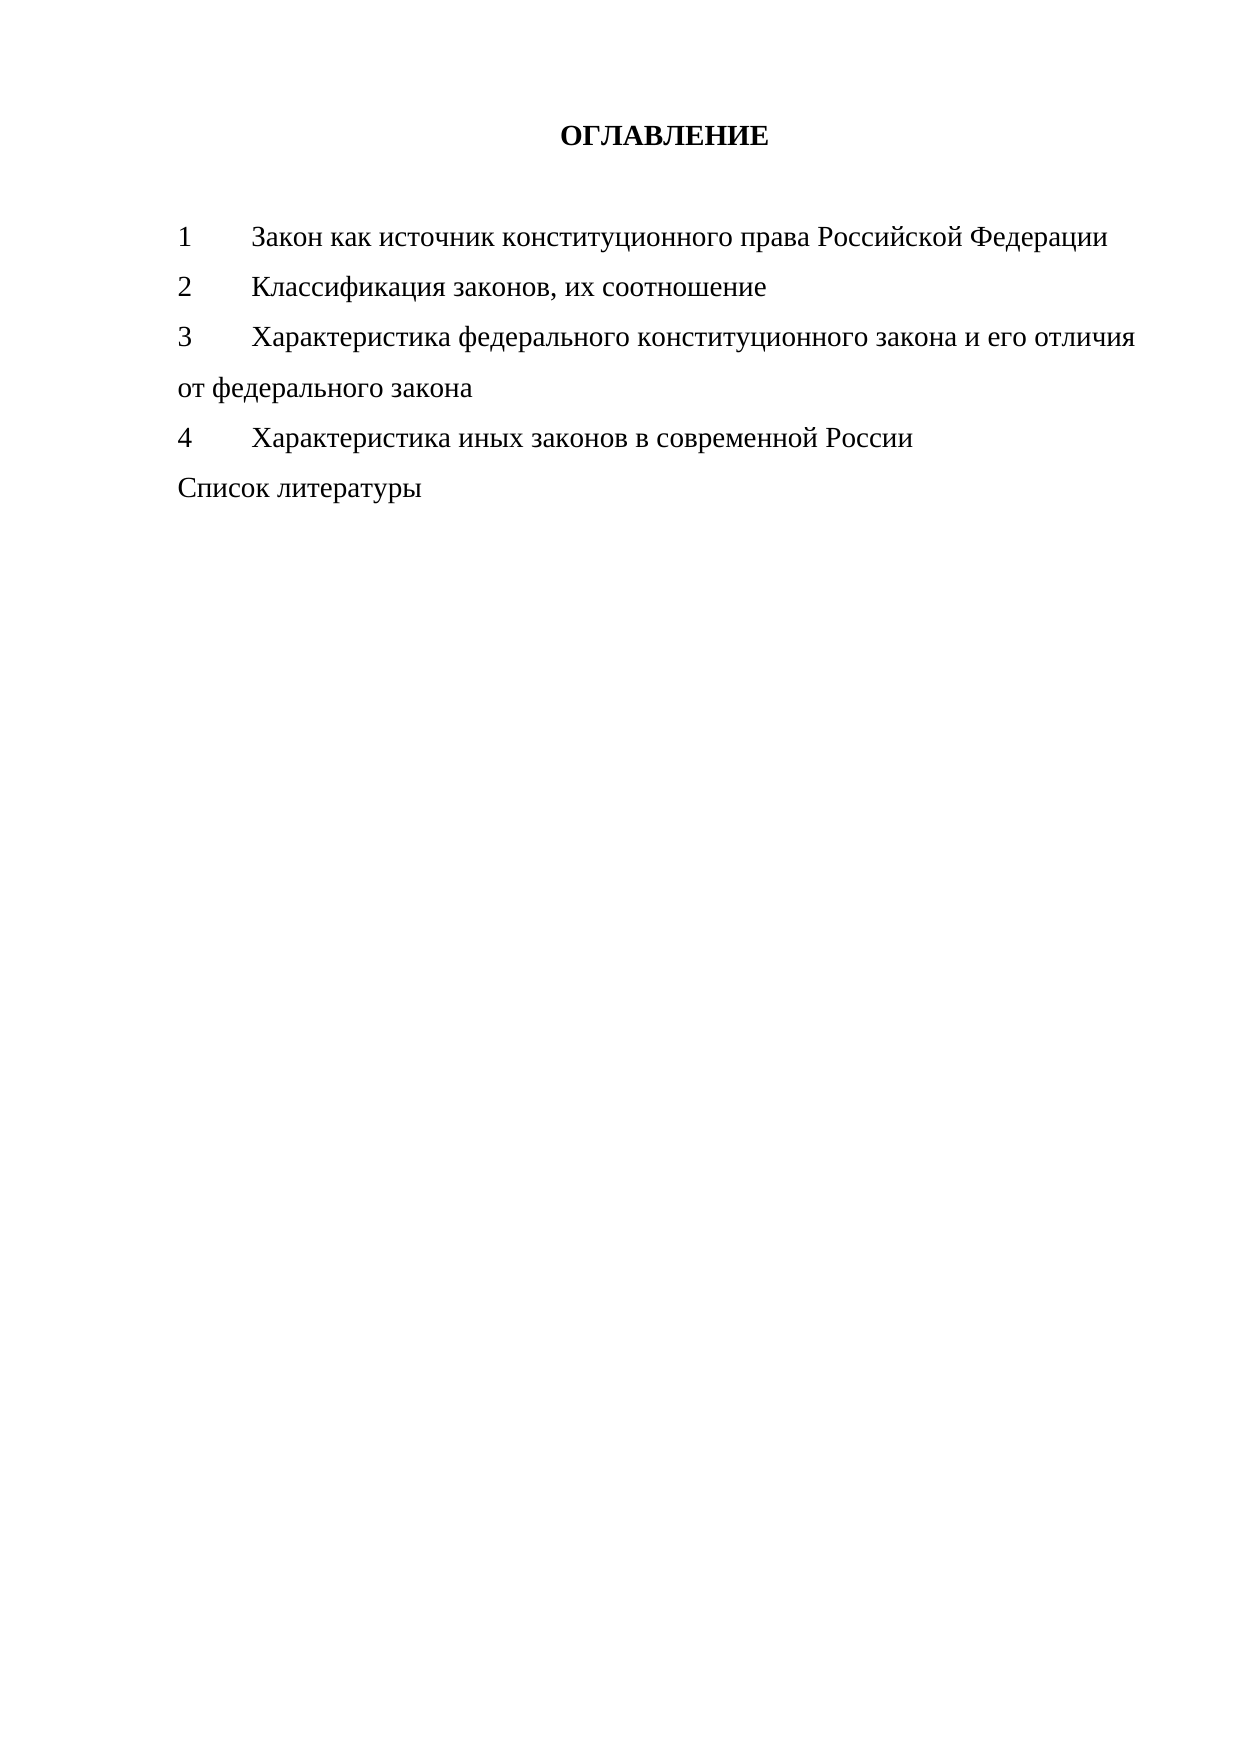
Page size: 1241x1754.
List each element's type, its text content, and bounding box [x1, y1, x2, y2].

list Характеристика иных законов в современной России [177, 420, 1152, 453]
list Характеристика федерального конституционного закона и его отличия от федерального закона [177, 319, 1152, 403]
list Классификация законов, их соотношение [177, 269, 1152, 303]
list Закон как источник конституционного права Российской Федерации [177, 219, 1152, 252]
subtitle ОГЛАВЛЕНИЕ [177, 118, 1152, 152]
text Список литературы [177, 470, 1152, 504]
